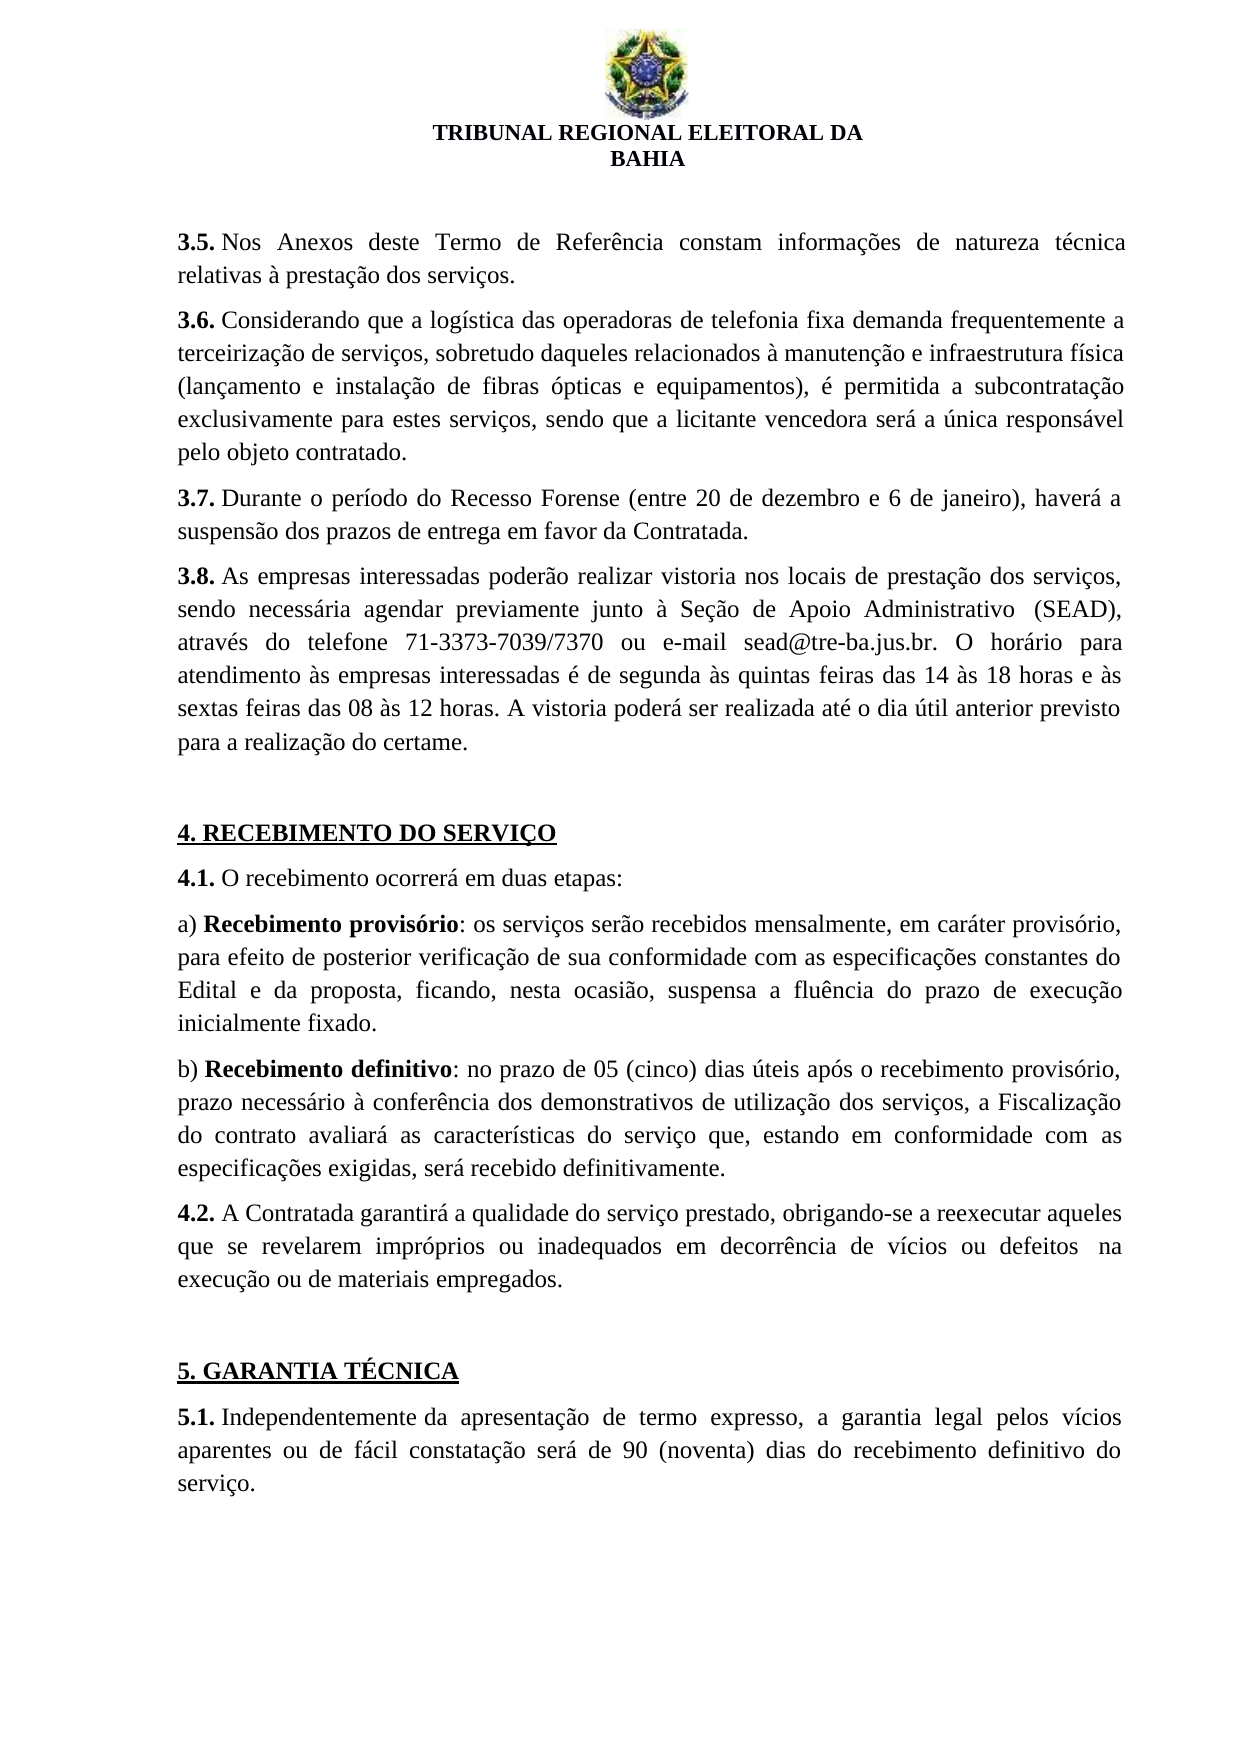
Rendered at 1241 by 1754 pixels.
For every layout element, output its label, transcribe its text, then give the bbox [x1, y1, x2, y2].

list As empresas interessadas poderão realizar vistoria nos locais de prestação dos serviços, sendo necessária agendar previamente junto à Seção de Apoio Administrativo (SEAD), através do telefone 71-3373-7039/7370 ou e-mail sead@tre-ba.jus.br. O horário para atendimento às empresas interessadas é de segunda às quintas feiras das 14 às 18 horas e às sextas feiras das 08 às 12 horas. A vistoria poderá ser realizada até o dia útil anterior previsto para a realização do certame. [177, 561, 1123, 755]
list A Contratada garantirá a qualidade do serviço prestado, obrigando-se a reexecutar aqueles que se revelarem impróprios ou inadequados em decorrência de vícios ou defeitos na execução ou de materiais empregados. [177, 1198, 1122, 1293]
list Considerando que a logística das operadoras de telefonia fixa demanda frequentemente a terceirização de serviços, sobretudo daqueles relacionados à manutenção e infraestrutura física (lançamento e instalação de fibras ópticas e equipamentos), é permitida a subcontratação exclusivamente para estes serviços, sendo que a licitante vencedora será a única responsável pelo objeto contratado. [177, 305, 1125, 466]
list O recebimento ocorrerá em duas etapas: [177, 863, 1194, 892]
list Nos Anexos deste Termo de Referência constam informações de natureza técnica relativas à prestação dos serviços. [177, 227, 1126, 288]
list Durante o período do Recesso Forense (entre 20 de dezembro e 6 de janeiro), haverá a suspensão dos prazos de entrega em favor da Contratada. [177, 483, 1122, 544]
picture [605, 29, 689, 120]
subtitle RECEBIMENTO DO SERVIÇO [177, 818, 1194, 846]
subtitle GARANTIA TÉCNICA [177, 1356, 1194, 1385]
list Independentemente da apresentação de termo expresso, a garantia legal pelos vícios aparentes ou de fácil constatação será de 90 (noventa) dias do recebimento definitivo do serviço. [177, 1402, 1122, 1497]
list Recebimento provisório: os serviços serão recebidos mensalmente, em caráter provisório, para efeito de posterior verificação de sua conformidade com as especificações constantes do Edital e da proposta, ficando, nesta ocasião, suspensa a fluência do prazo de execução inicialmente fixado. [177, 909, 1122, 1037]
list Recebimento definitivo: no prazo de 05 (cinco) dias úteis após o recebimento provisório, prazo necessário à conferência dos demonstrativos de utilização dos serviços, a Fiscalização do contrato avaliará as características do serviço que, estando em conformidade com as especificações exigidas, será recebido definitivamente. [177, 1054, 1122, 1182]
